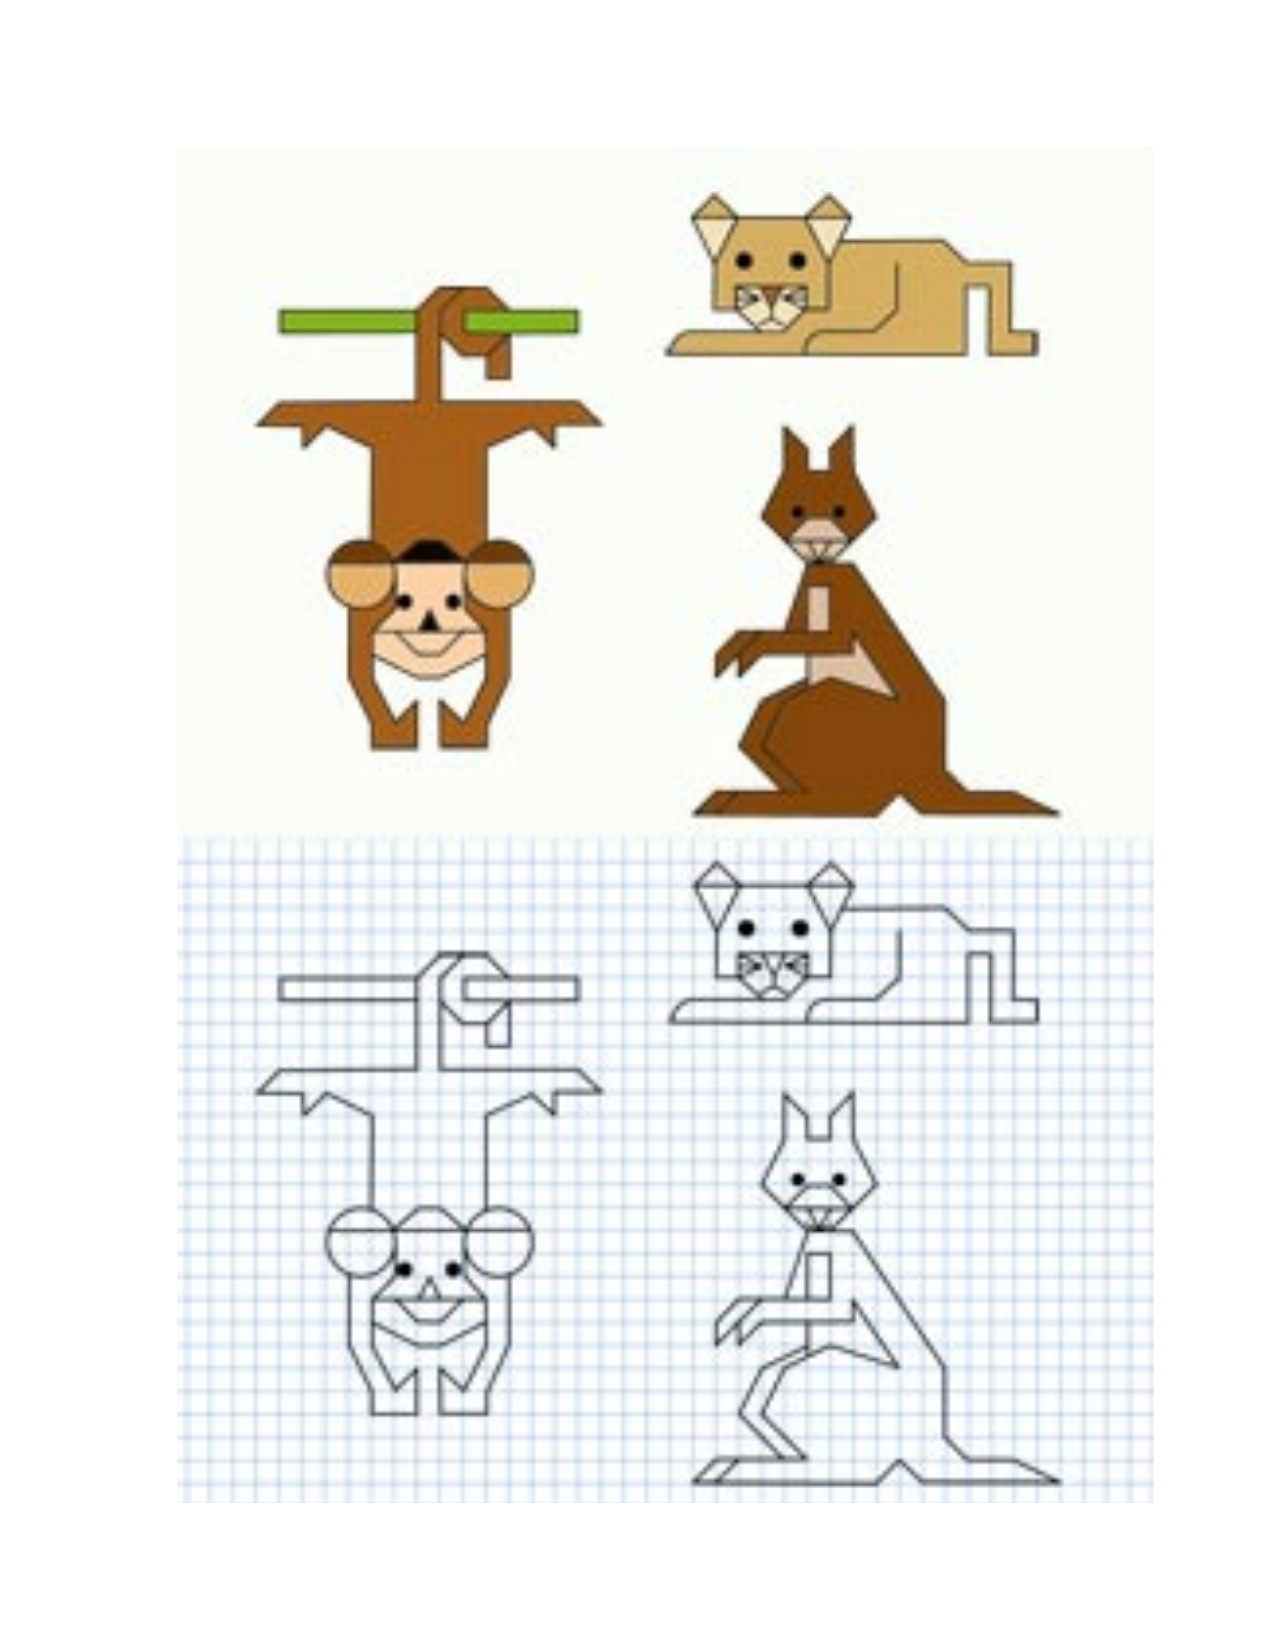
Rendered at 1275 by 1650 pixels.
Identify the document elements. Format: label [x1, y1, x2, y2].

picture [177, 147, 1154, 1503]
